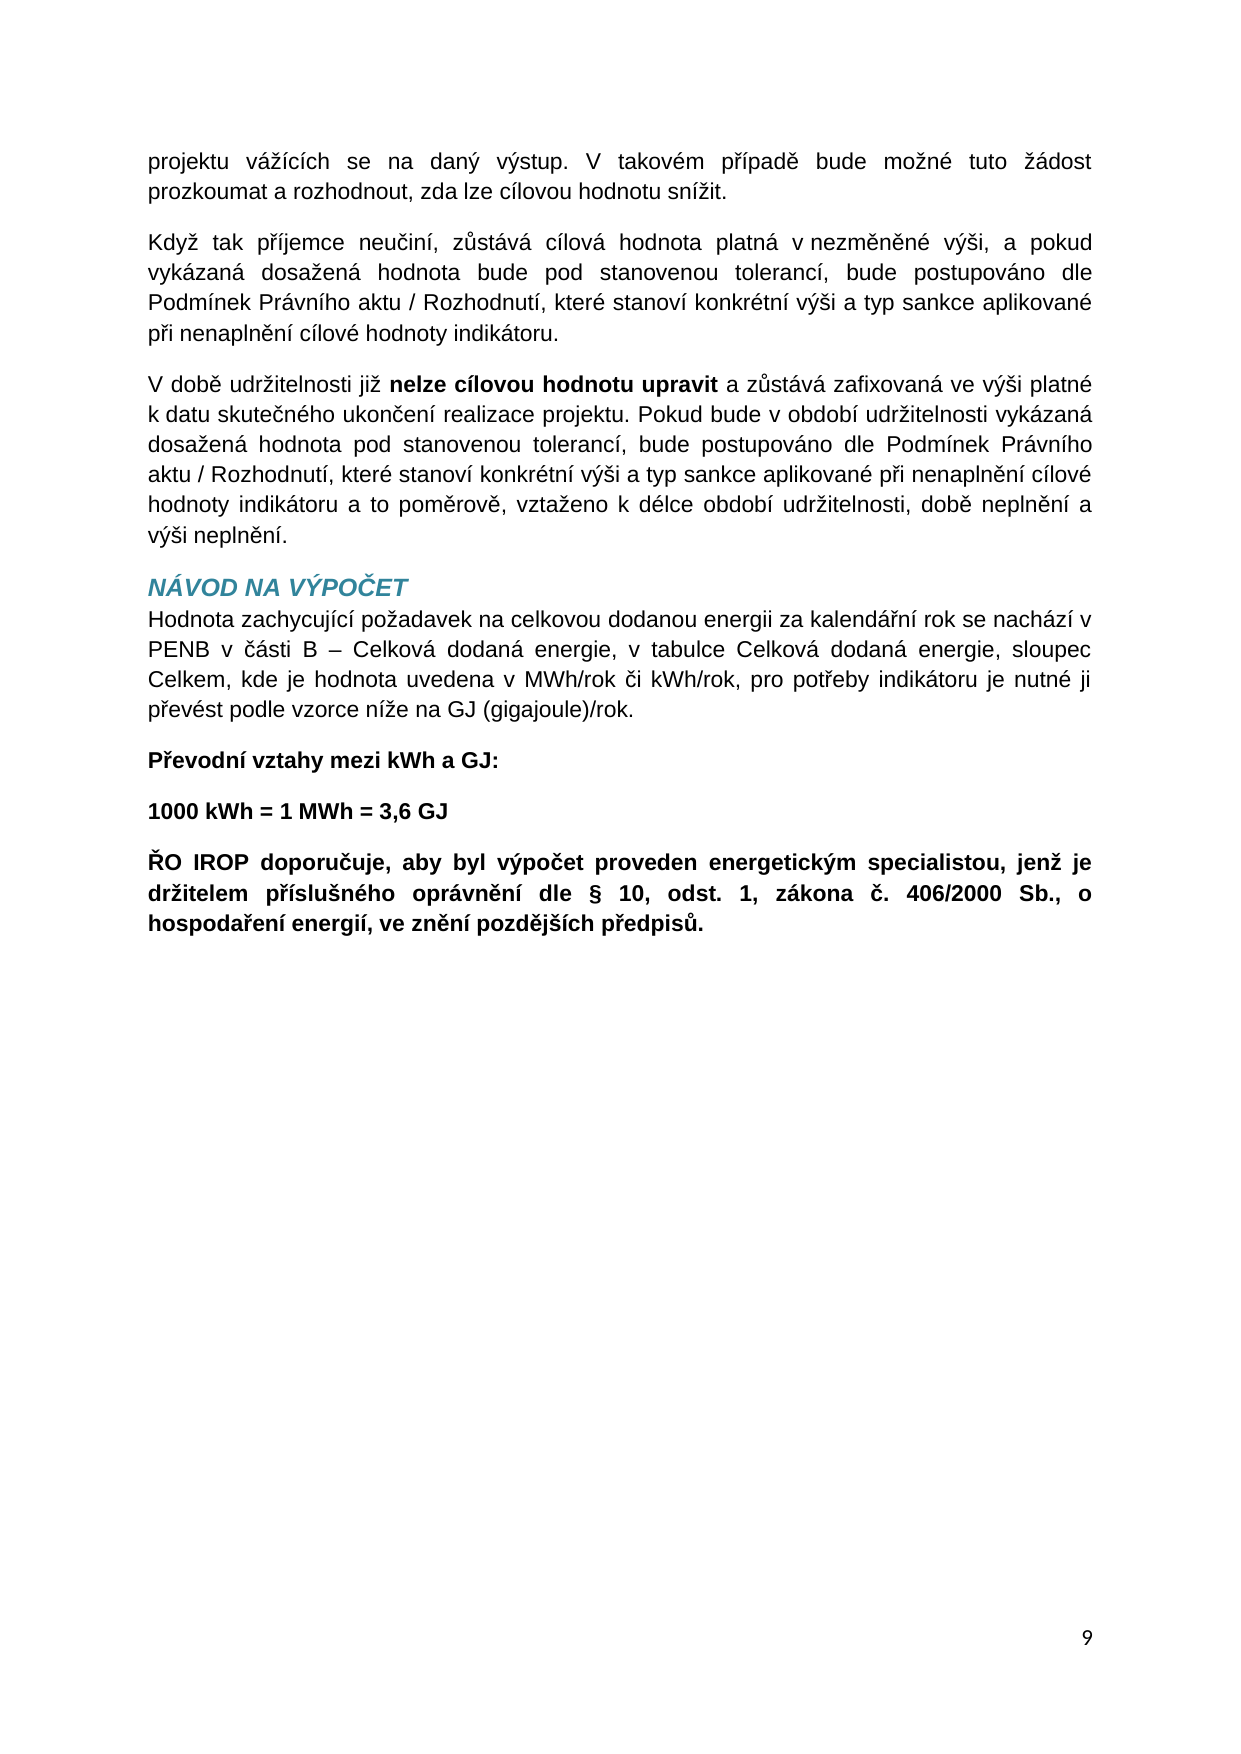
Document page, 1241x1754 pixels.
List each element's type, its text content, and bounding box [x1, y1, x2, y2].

text ŘO IROP doporučuje, aby byl výpočet proveden energetickým specialistou, jenž je držitelem příslušného oprávnění dle § 10, odst. 1, zákona č. 406/2000 Sb., o hospodaření energií, ve znění pozdějších předpisů. [148, 849, 1093, 936]
text V době udržitelnosti již nelze cílovou hodnotu upravit a zůstává zafixovaná ve výši platné k datu skutečného ukončení realizace projektu. Pokud bude v období udržitelnosti vykázaná dosažená hodnota pod stanovenou tolerancí, bude postupováno dle Podmínek Právního aktu / Rozhodnutí, které stanoví konkrétní výši a typ sankce aplikované při nenaplnění cílové hodnoty indikátoru a to poměrově, vztaženo k délce období udržitelnosti, době neplnění a výši neplnění. [148, 371, 1093, 548]
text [148, 148, 1093, 204]
text Hodnota zachycující požadavek na celkovou dodanou energii za kalendářní rok se nachází v PENB v části B – Celková dodaná energie, v tabulce Celková dodaná energie, sloupec Celkem, kde je hodnota uvedena v MWh/rok či kWh/rok, pro potřeby indikátoru je nutné ji převést podle vzorce níže na GJ (gigajoule)/rok. [148, 606, 1093, 723]
text Převodní vztahy mezi kWh a GJ: [148, 747, 1093, 774]
text Návod na Výpočet [148, 573, 1093, 601]
text 1000 kWh = 1 MWh = 3,6 GJ [148, 798, 1093, 825]
text Když tak příjemce neučiní, zůstává cílová hodnota platná v nezměněné výši, a pokud vykázaná dosažená hodnota bude pod stanovenou tolerancí, bude postupováno dle Podmínek Právního aktu / Rozhodnutí, které stanoví konkrétní výši a typ sankce aplikované při nenaplnění cílové hodnoty indikátoru. [148, 229, 1093, 346]
